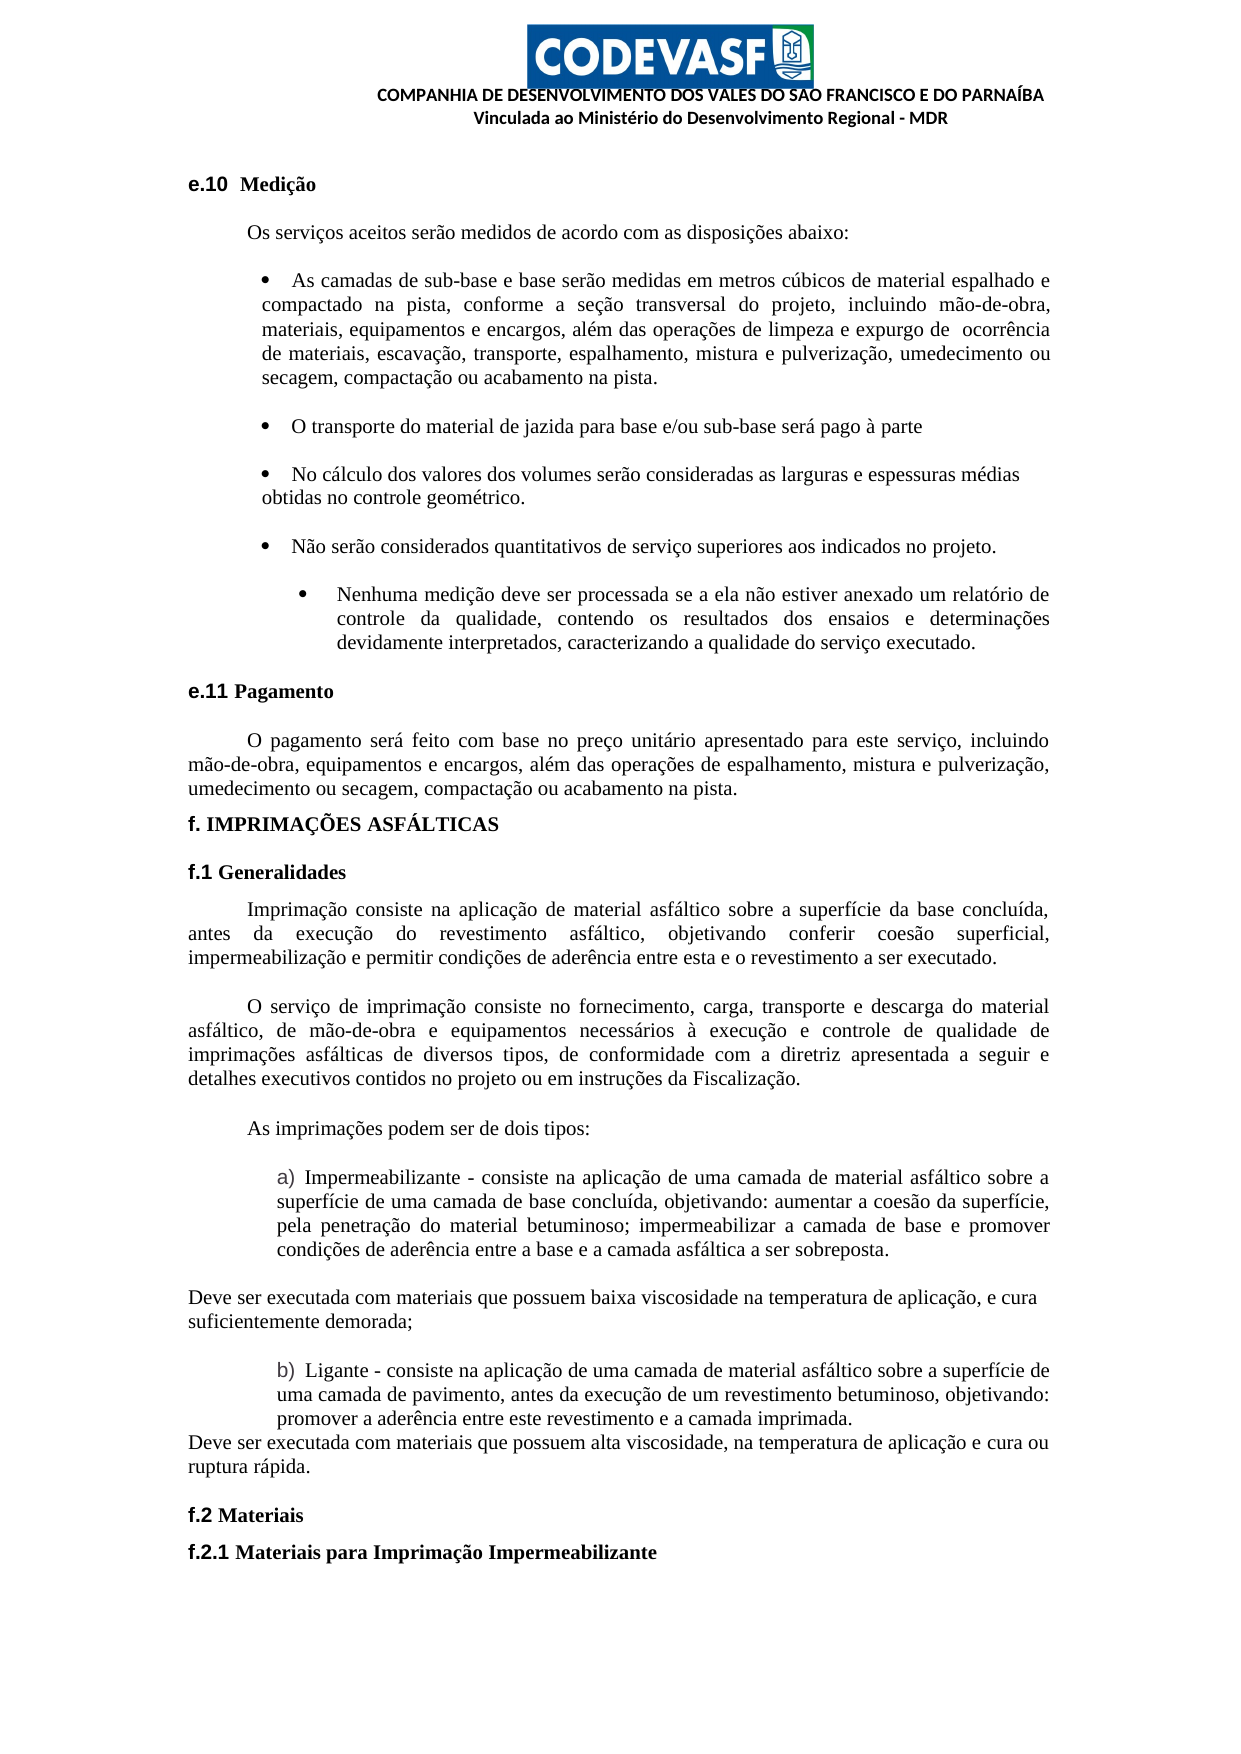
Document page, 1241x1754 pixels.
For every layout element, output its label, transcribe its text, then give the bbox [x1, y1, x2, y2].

subtitle Materiais [188, 1503, 1063, 1527]
list No cálculo dos valores dos volumes serão consideradas as larguras e espessuras médias obtidas no controle geométrico. [262, 462, 1051, 509]
text Imprimação consiste na aplicação de material asfáltico sobre a superfície da base concluída, antes da execução do revestimento asfáltico, objetivando conferir coesão superficial, impermeabilização e permitir condições de aderência entre esta e o revestimento a ser executado. [188, 897, 1050, 969]
text Deve ser executada com materiais que possuem baixa viscosidade na temperatura de aplicação, e cura suficientemente demorada; [188, 1285, 1046, 1333]
list O transporte do material de jazida para base e/ou sub-base será pago à parte [262, 414, 1063, 438]
subtitle IMPRIMAÇÕES ASFÁLTICAS [188, 812, 1063, 836]
list As camadas de sub-base e base serão medidas em metros cúbicos de material espalhado e compactado na pista, conforme a seção transversal do projeto, incluindo mão-de-obra, materiais, equipamentos e encargos, além das operações de limpeza e expurgo de ocorrência de materiais, escavação, transporte, espalhamento, mistura e pulverização, umedecimento ou secagem, compactação ou acabamento na pista. [262, 268, 1051, 389]
picture [527, 24, 814, 89]
list Materiais para Imprimação Impermeabilizante [188, 1539, 1063, 1564]
list Ligante - consiste na aplicação de uma camada de material asfáltico sobre a superfície de uma camada de pavimento, antes da execução de um revestimento betuminoso, objetivando: promover a aderência entre este revestimento e a camada imprimada. [277, 1358, 1051, 1430]
text Os serviços aceitos serão medidos de acordo com as disposições abaixo: [247, 220, 1063, 244]
text O pagamento será feito com base no preço unitário apresentado para este serviço, incluindo mão-de-obra, equipamentos e encargos, além das operações de espalhamento, mistura e pulverização, umedecimento ou secagem, compactação ou acabamento na pista. [188, 728, 1051, 800]
text As imprimações podem ser de dois tipos: [247, 1116, 1063, 1140]
text Deve ser executada com materiais que possuem alta viscosidade, na temperatura de aplicação e cura ou ruptura rápida. [188, 1430, 1063, 1478]
list Nenhuma medição deve ser processada se a ela não estiver anexado um relatório de controle da qualidade, contendo os resultados dos ensaios e determinações devidamente interpretados, caracterizando a qualidade do serviço executado. [299, 583, 1051, 654]
list Impermeabilizante - consiste na aplicação de uma camada de material asfáltico sobre a superfície de uma camada de base concluída, objetivando: aumentar a coesão da superfície, pela penetração do material betuminoso; impermeabilizar a camada de base e promover condições de aderência entre a base e a camada asfáltica a ser sobreposta. [277, 1165, 1051, 1261]
text O serviço de imprimação consiste no fornecimento, carga, transporte e descarga do material asfáltico, de mão-de-obra e equipamentos necessários à execução e controle de qualidade de imprimações asfálticas de diversos tipos, de conformidade com a diretriz apresentada a seguir e detalhes executivos contidos no projeto ou em instruções da Fiscalização. [188, 994, 1051, 1090]
subtitle Medição [188, 172, 1063, 196]
list Não serão considerados quantitativos de serviço superiores aos indicados no projeto. [262, 534, 1063, 558]
list Generalidades [188, 860, 1063, 884]
subtitle Pagamento [188, 679, 1063, 703]
